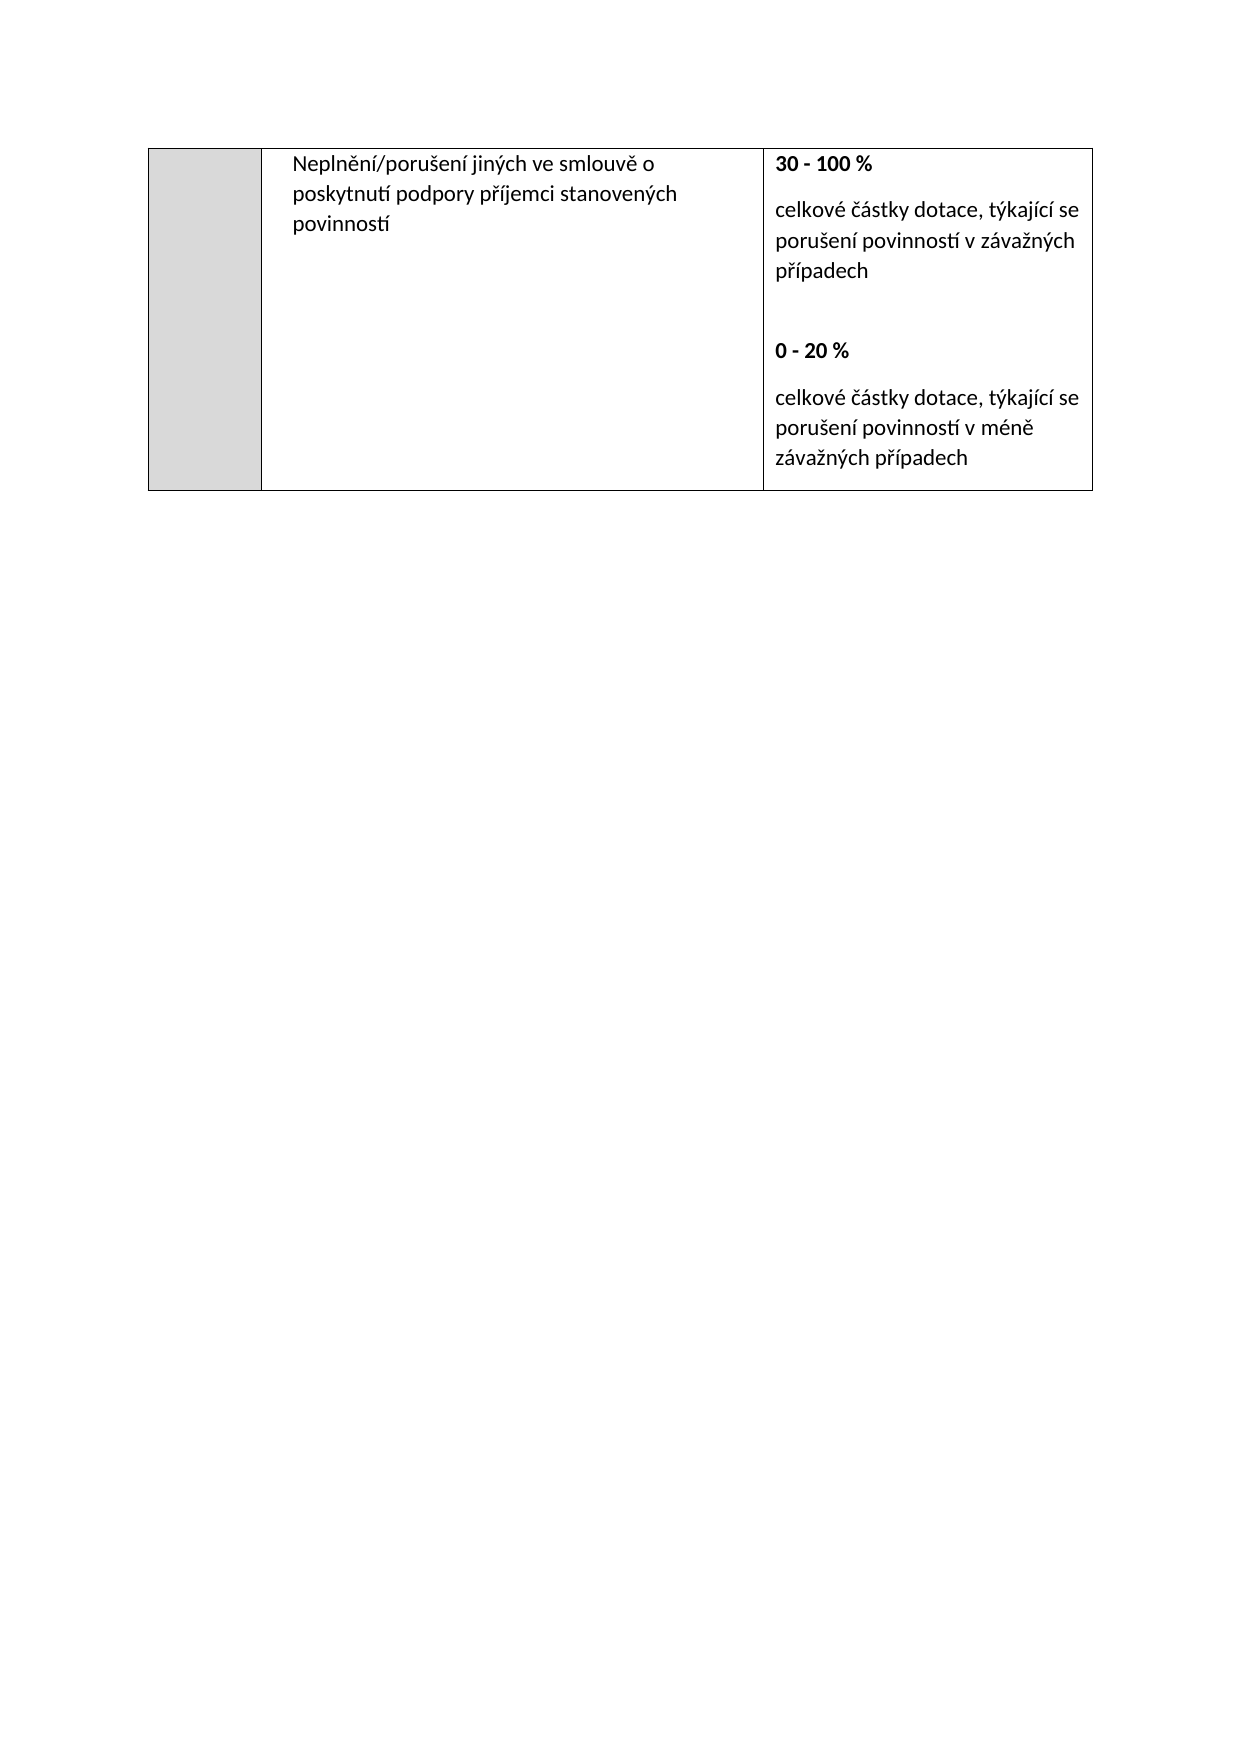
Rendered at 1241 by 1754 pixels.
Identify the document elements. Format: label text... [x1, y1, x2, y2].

table_cell 18. [149, 149, 261, 490]
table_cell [262, 149, 763, 490]
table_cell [764, 149, 1092, 490]
